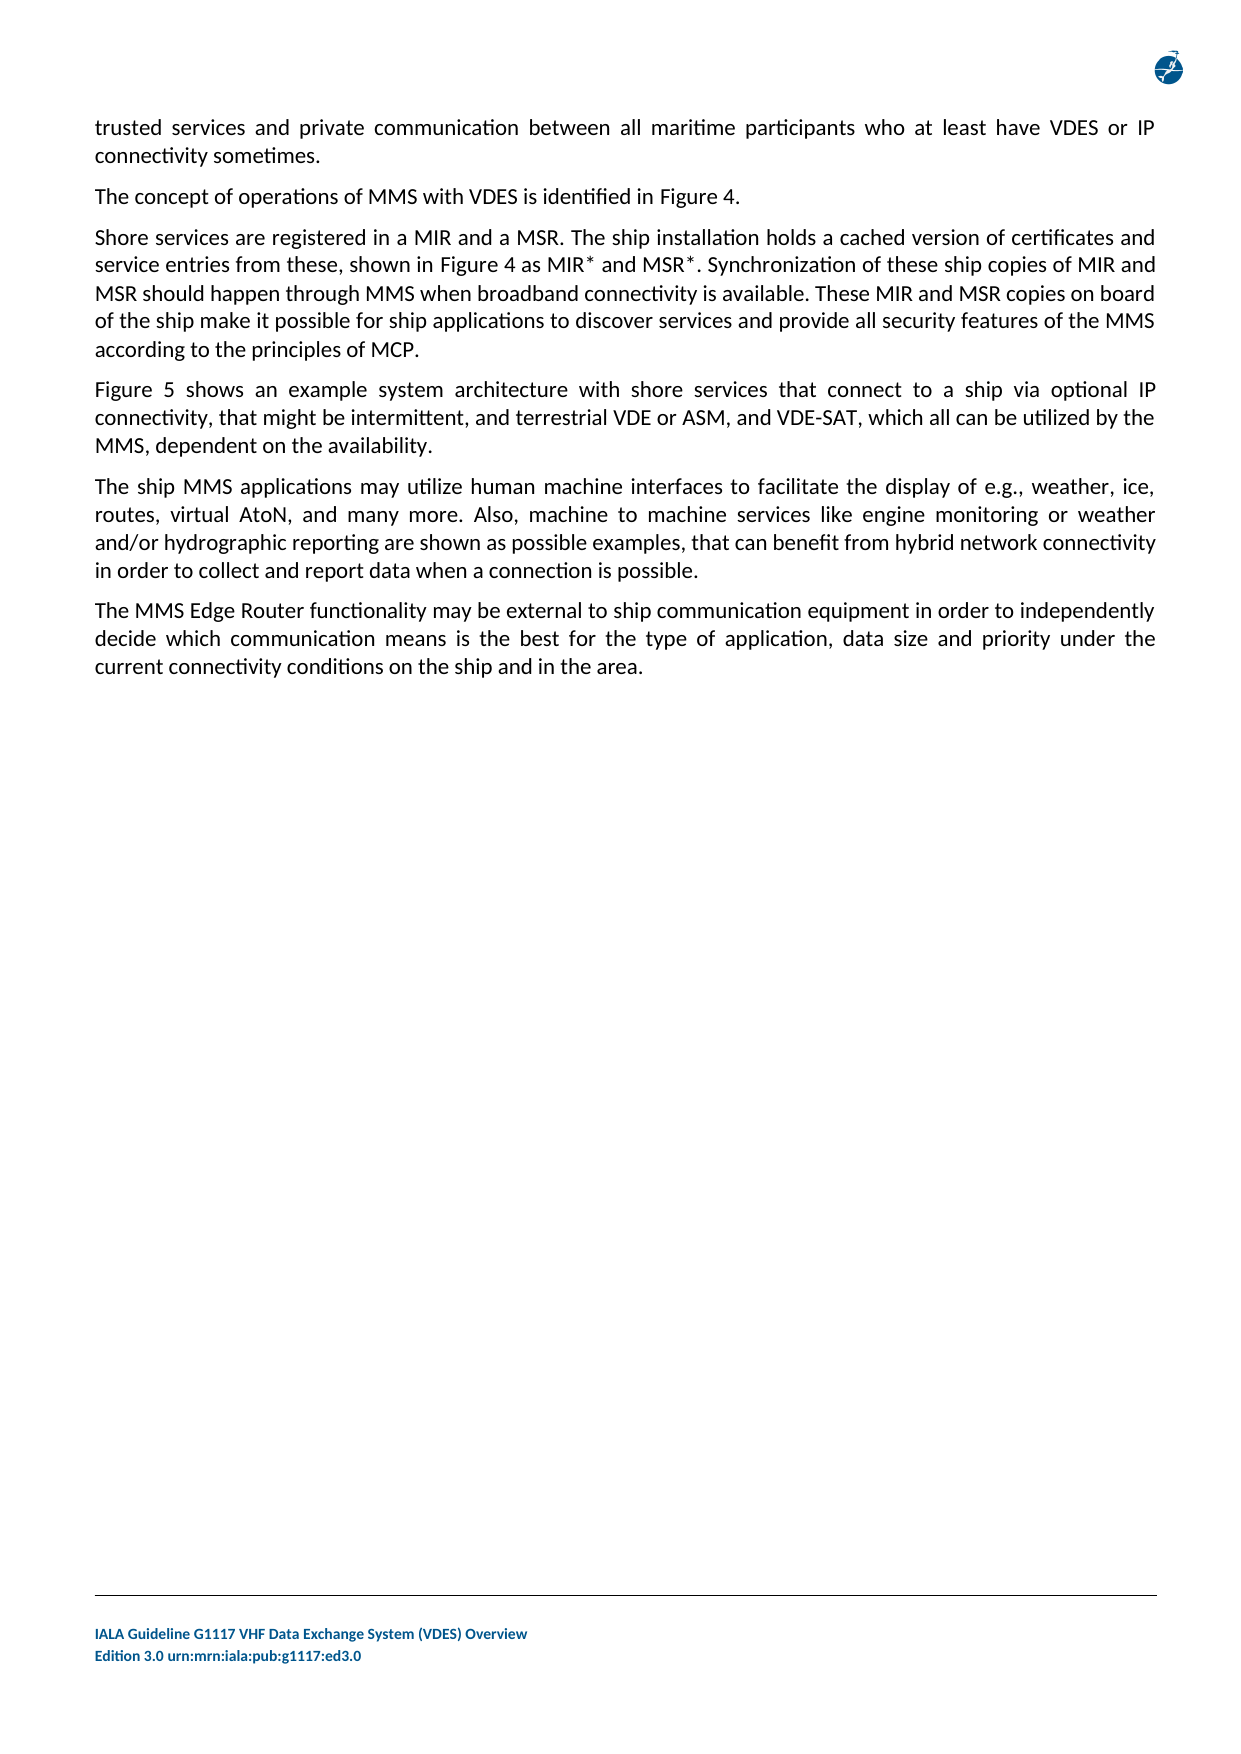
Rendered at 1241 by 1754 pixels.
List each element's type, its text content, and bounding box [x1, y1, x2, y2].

text Figure 5 shows an example system architecture with shore services that connect to a ship via optional IP connectivity, that might be intermittent, and terrestrial VDE or ASM, and VDE-SAT, which all can be utilized by the MMS, dependent on the availability. [94, 375, 1157, 459]
text Shore services are registered in a MIR and a MSR. The ship installation holds a cached version of certificates and service entries from these, shown in Figure 4 as MIR* and MSR*. Synchronization of these ship copies of MIR and MSR should happen through MMS when broadband connectivity is available. These MIR and MSR copies on board of the ship make it possible for ship applications to discover services and provide all security features of the MMS according to the principles of MCP. [94, 223, 1157, 363]
picture [1123, 0, 1241, 119]
text The concept of operations of MMS with VDES is identified in Figure 4. [94, 182, 1157, 210]
text The MMS Edge Router functionality may be external to ship communication equipment in order to independently decide which communication means is the best for the type of application, data size and priority under the current connectivity conditions on the ship and in the area. [94, 596, 1157, 680]
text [94, 113, 1157, 169]
text The ship MMS applications may utilize human machine interfaces to facilitate the display of e.g., weather, ice, routes, virtual AtoN, and many more. Also, machine to machine services like engine monitoring or weather and/or hydrographic reporting are shown as possible examples, that can benefit from hybrid network connectivity in order to collect and report data when a connection is possible. [94, 472, 1157, 584]
